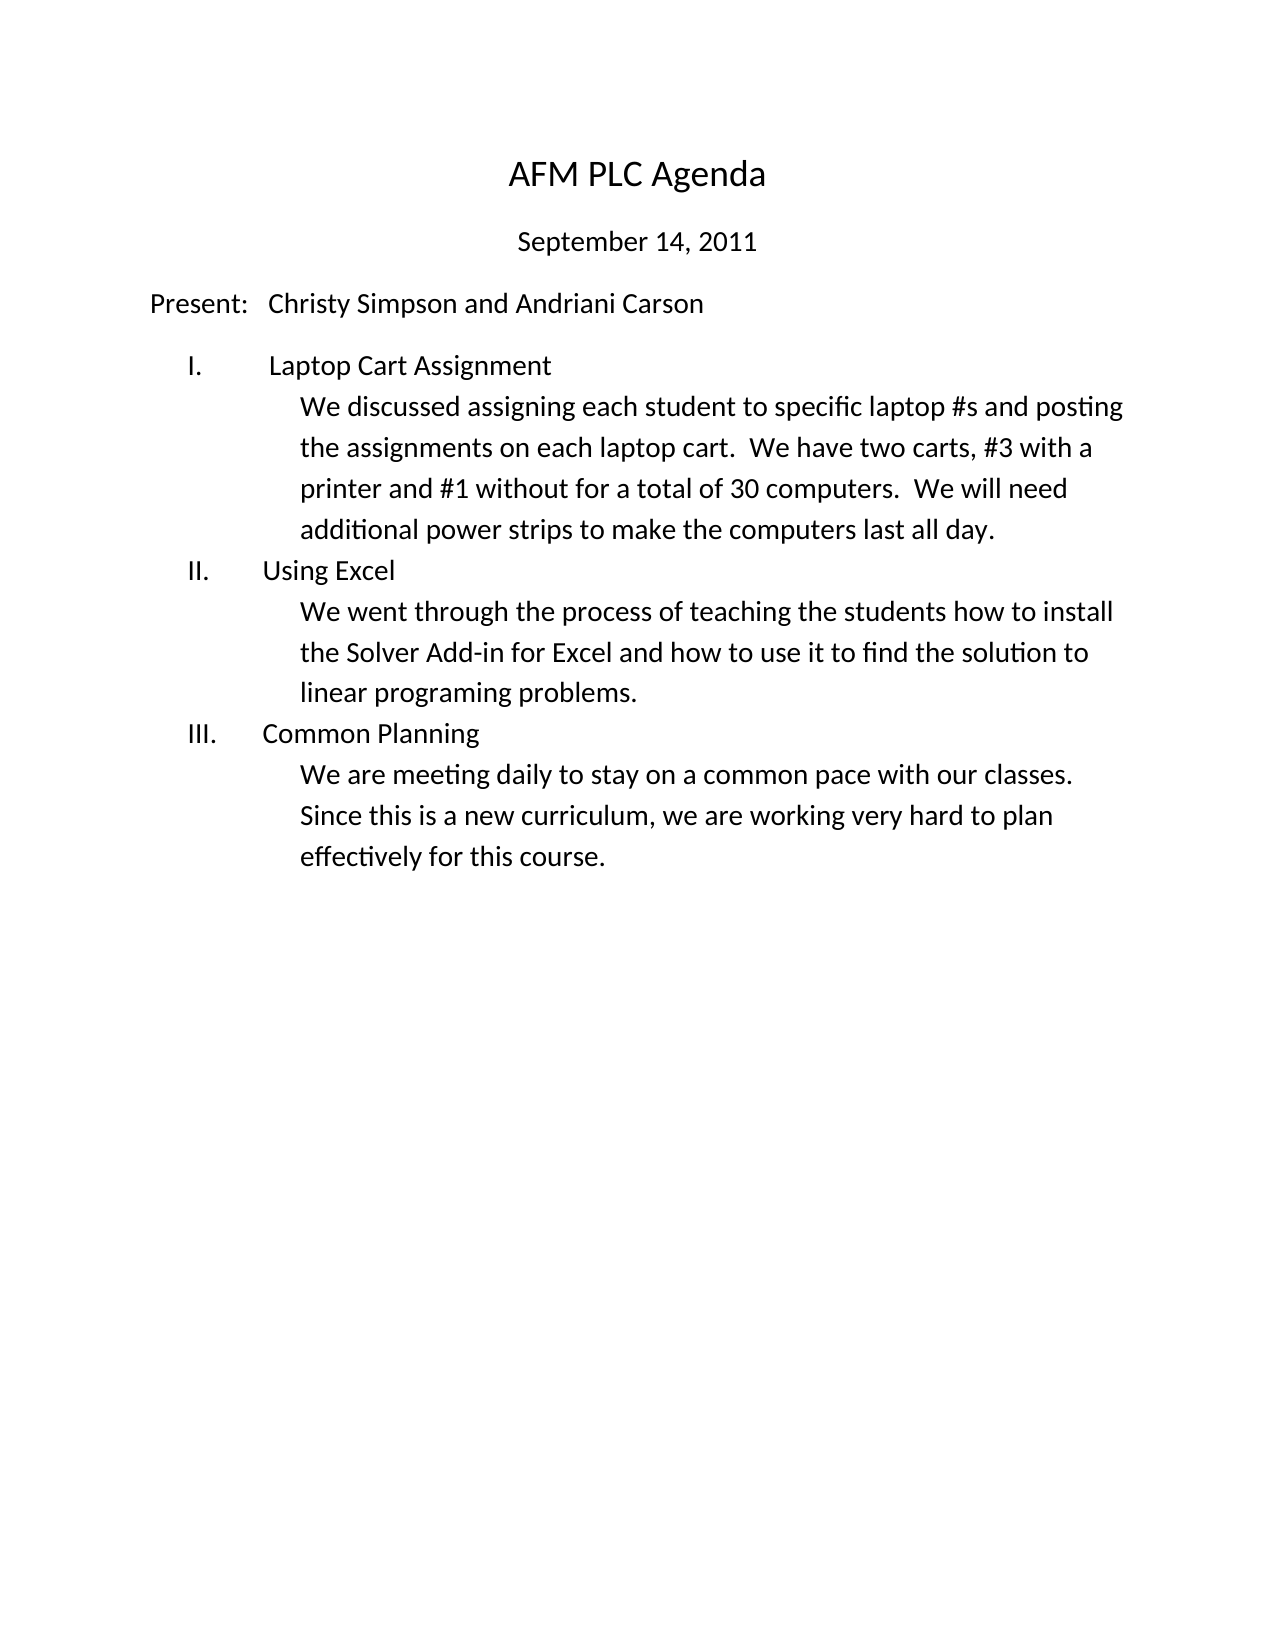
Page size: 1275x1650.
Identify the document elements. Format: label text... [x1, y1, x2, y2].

text September 14, 2011 [150, 223, 1125, 259]
text AFM PLC Agenda [150, 150, 1125, 196]
list We discussed assigning each student to specific laptop #s and posting the assignments on each laptop cart. We have two carts, #3 with a printer and #1 without for a total of 30 computers. We will need additional power strips to make the computers last all day. [300, 388, 1125, 546]
list Laptop Cart Assignment [187, 347, 1125, 383]
list We are meeting daily to stay on a common pace with our classes. Since this is a new curriculum, we are working very hard to plan effectively for this course. [300, 756, 1125, 874]
list Common Planning [187, 716, 1125, 751]
text Present: Christy Simpson and Andriani Carson [150, 285, 1125, 321]
list Using Excel [187, 552, 1125, 587]
list We went through the process of teaching the students how to install the Solver Add-in for Excel and how to use it to find the solution to linear programing problems. [300, 593, 1125, 710]
